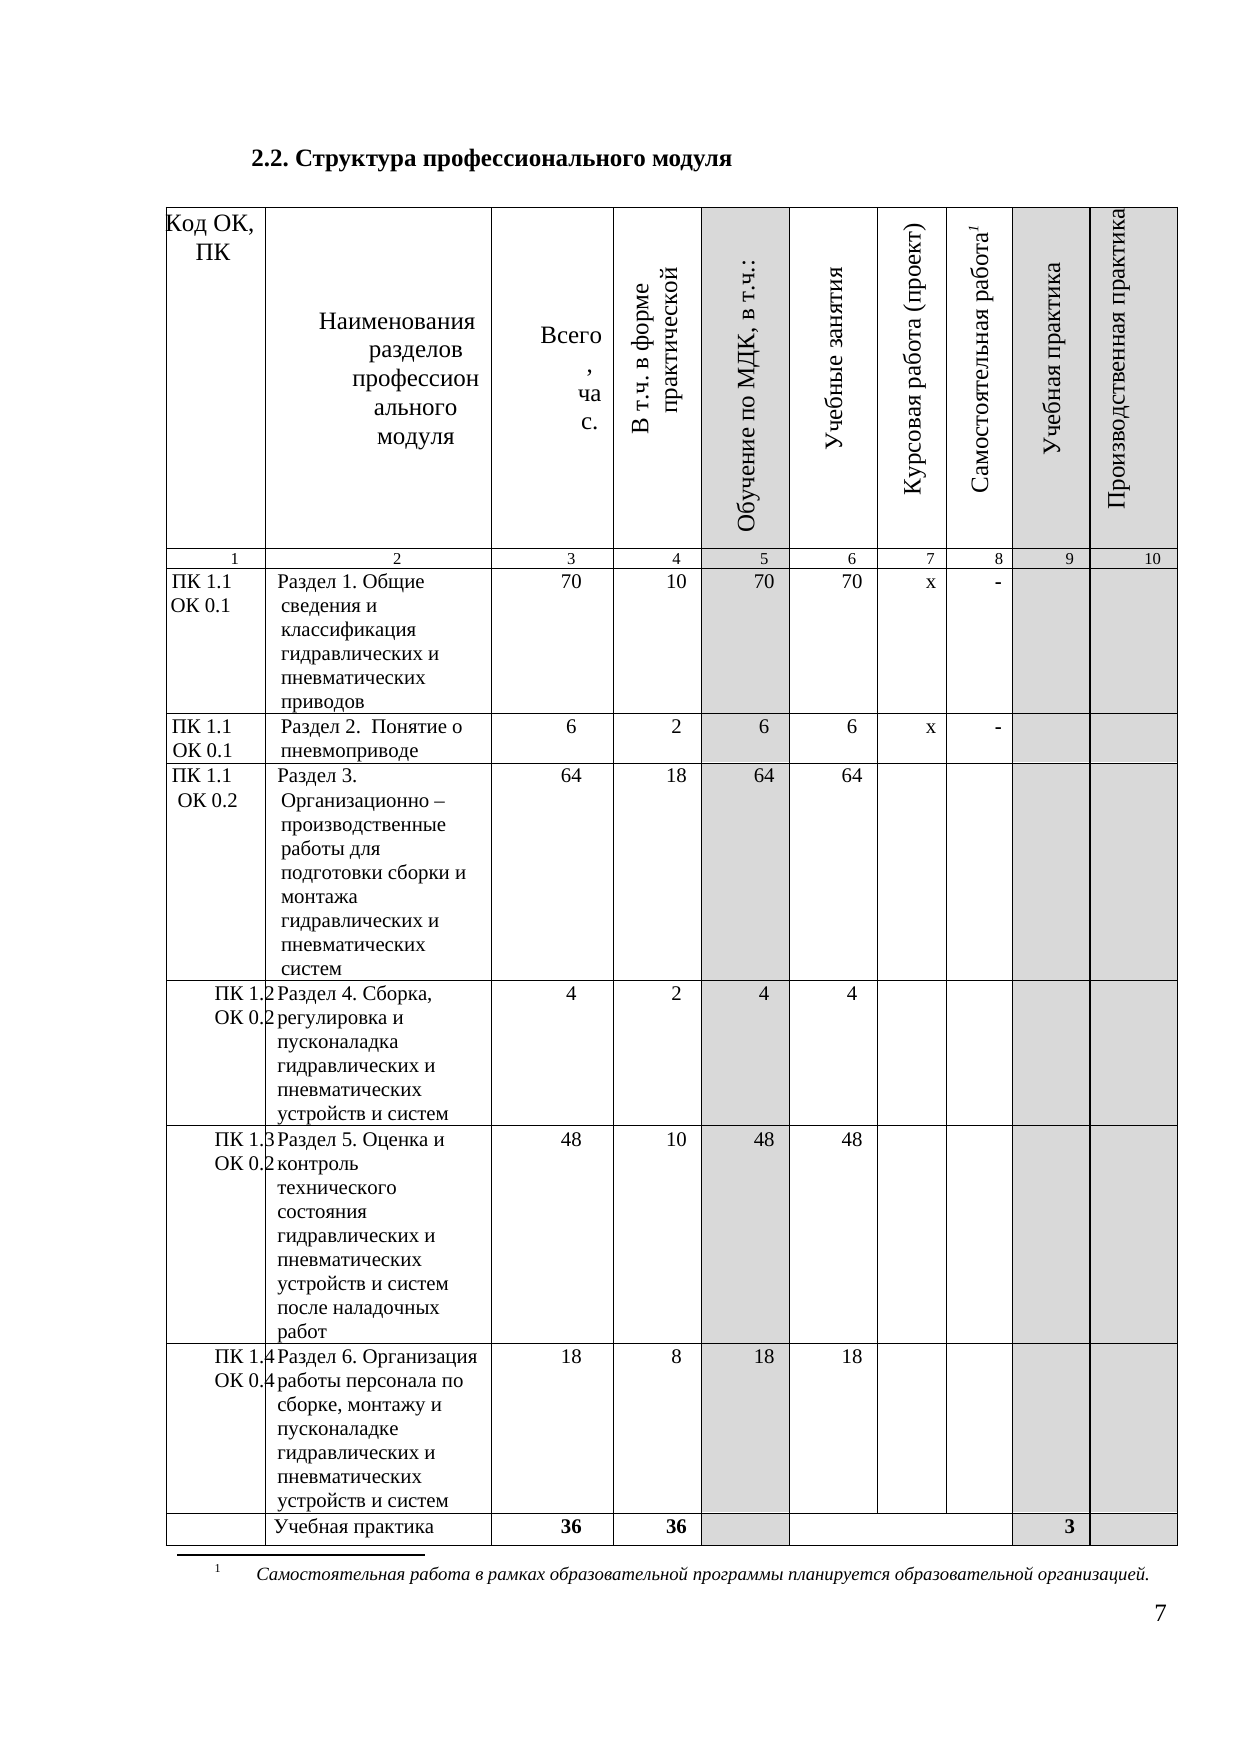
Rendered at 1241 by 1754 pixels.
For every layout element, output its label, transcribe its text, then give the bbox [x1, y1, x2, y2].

table_cell 64 [492, 764, 613, 980]
table_cell 4 [492, 981, 613, 1125]
table_header В т.ч. в форме практической подготовки [614, 208, 701, 548]
table_cell Раздел 2. Понятие о пневмоприводе [266, 714, 491, 762]
table_cell 2 [614, 981, 701, 1125]
table_cell 70 [492, 569, 613, 713]
table_cell [1091, 714, 1177, 762]
table_cell 4 [614, 549, 701, 568]
table_cell 2 [614, 714, 701, 762]
table_cell 48 [790, 1126, 877, 1343]
table_cell [1013, 981, 1089, 1125]
table_header Производственная практика [1091, 208, 1177, 548]
table_header Всего, час. [492, 208, 613, 548]
table_cell [1013, 569, 1089, 713]
table_cell Раздел 3. Организационно – производственные работы для подготовки сборки и монтажа гидравлических и пневматических систем [266, 764, 491, 980]
table_cell 64 [790, 764, 877, 980]
table_cell [790, 1514, 1012, 1545]
table_header Наименования разделов профессионального модуля [266, 208, 491, 548]
table_cell 3 [492, 549, 613, 568]
table_cell 6 [790, 714, 877, 762]
table_cell 7 [878, 549, 946, 568]
table_cell 48 [702, 1126, 789, 1343]
table_cell [878, 764, 946, 980]
table_header Учебные занятия [790, 208, 877, 548]
table_cell [1013, 1344, 1089, 1512]
table_cell 4 [702, 981, 789, 1125]
table_cell 6 [702, 714, 789, 762]
table_header Учебная практика [1013, 208, 1089, 548]
table_cell [1091, 764, 1177, 980]
table_cell [1091, 1126, 1177, 1343]
table_cell 36 [492, 1514, 613, 1545]
table_cell [947, 1344, 1012, 1512]
table_cell 10 [614, 569, 701, 713]
table_cell 36 [614, 1514, 701, 1545]
table_cell [1013, 714, 1089, 762]
table_cell 8 [614, 1344, 701, 1512]
table_cell [1013, 1126, 1089, 1343]
table_cell [167, 1514, 265, 1545]
table_cell 36 [1013, 1514, 1089, 1545]
table_cell ПК 1.2 ОК 0.2 [167, 981, 265, 1125]
table_cell 10 [614, 1126, 701, 1343]
table_cell 10 [1091, 549, 1177, 568]
table_header Самостоятельная работа [947, 208, 1012, 548]
table_cell 5 [702, 549, 789, 568]
table_cell [947, 981, 1012, 1125]
table_cell 1 [167, 549, 265, 568]
table_cell ПК 1.3 ОК 0.2 [167, 1126, 265, 1343]
table_cell 9 [1013, 549, 1089, 568]
table_cell 48 [492, 1126, 613, 1343]
table_cell 70 [790, 569, 877, 713]
table_cell Раздел 5. Оценка и контроль технического состояния гидравлических и пневматических устройств и систем после наладочных работ [266, 1126, 491, 1343]
table_cell [947, 764, 1012, 980]
table_cell [1091, 569, 1177, 713]
table_cell ПК 1.1 ОК 0.2 [167, 764, 265, 980]
table_cell 4 [790, 981, 877, 1125]
table_cell - [947, 569, 1012, 713]
table_cell 6 [492, 714, 613, 762]
table_cell [1091, 1514, 1177, 1545]
table_cell ПК 1.1 ОК 0.1 [167, 714, 265, 762]
table_cell 64 [702, 764, 789, 980]
table_cell ПК 1.4 ОК 0.4 [167, 1344, 265, 1512]
table_cell [702, 1514, 789, 1545]
table_cell 18 [790, 1344, 877, 1512]
table_cell х [878, 569, 946, 713]
table_cell Учебная практика [266, 1514, 491, 1545]
table_cell [1013, 764, 1089, 980]
table_cell х [878, 714, 946, 762]
table_cell [947, 1126, 1012, 1343]
table_cell [878, 1344, 946, 1512]
table_cell [878, 1126, 946, 1343]
table_cell Раздел 4. Сборка, регулировка и пусконаладка гидравлических и пневматических устройств и систем [266, 981, 491, 1125]
table_header Обучение по МДК, в т.ч.: [702, 208, 789, 548]
table_cell - [947, 714, 1012, 762]
table_cell 18 [614, 764, 701, 980]
table_cell 8 [947, 549, 1012, 568]
table_header Курсовая работа (проект) [878, 208, 946, 548]
table_cell 6 [790, 549, 877, 568]
table_cell 70 [702, 569, 789, 713]
table_cell [1091, 1344, 1177, 1512]
table_cell 18 [492, 1344, 613, 1512]
subtitle 2.2. Структура профессионального модуля [177, 143, 1167, 172]
table_cell [1091, 981, 1177, 1125]
table_cell Раздел 6. Организация работы персонала по сборке, монтажу и пусконаладке гидравлических и пневматических устройств и систем [266, 1344, 491, 1512]
table_cell [878, 981, 946, 1125]
table_header Код ОК, ПК [167, 208, 265, 548]
table_cell ПК 1.1 ОК 0.1 [167, 569, 265, 713]
table_cell Раздел 1. Общие сведения и классификация гидравлических и пневматических приводов [266, 569, 491, 713]
table_cell 18 [702, 1344, 789, 1512]
table_cell 2 [266, 549, 491, 568]
